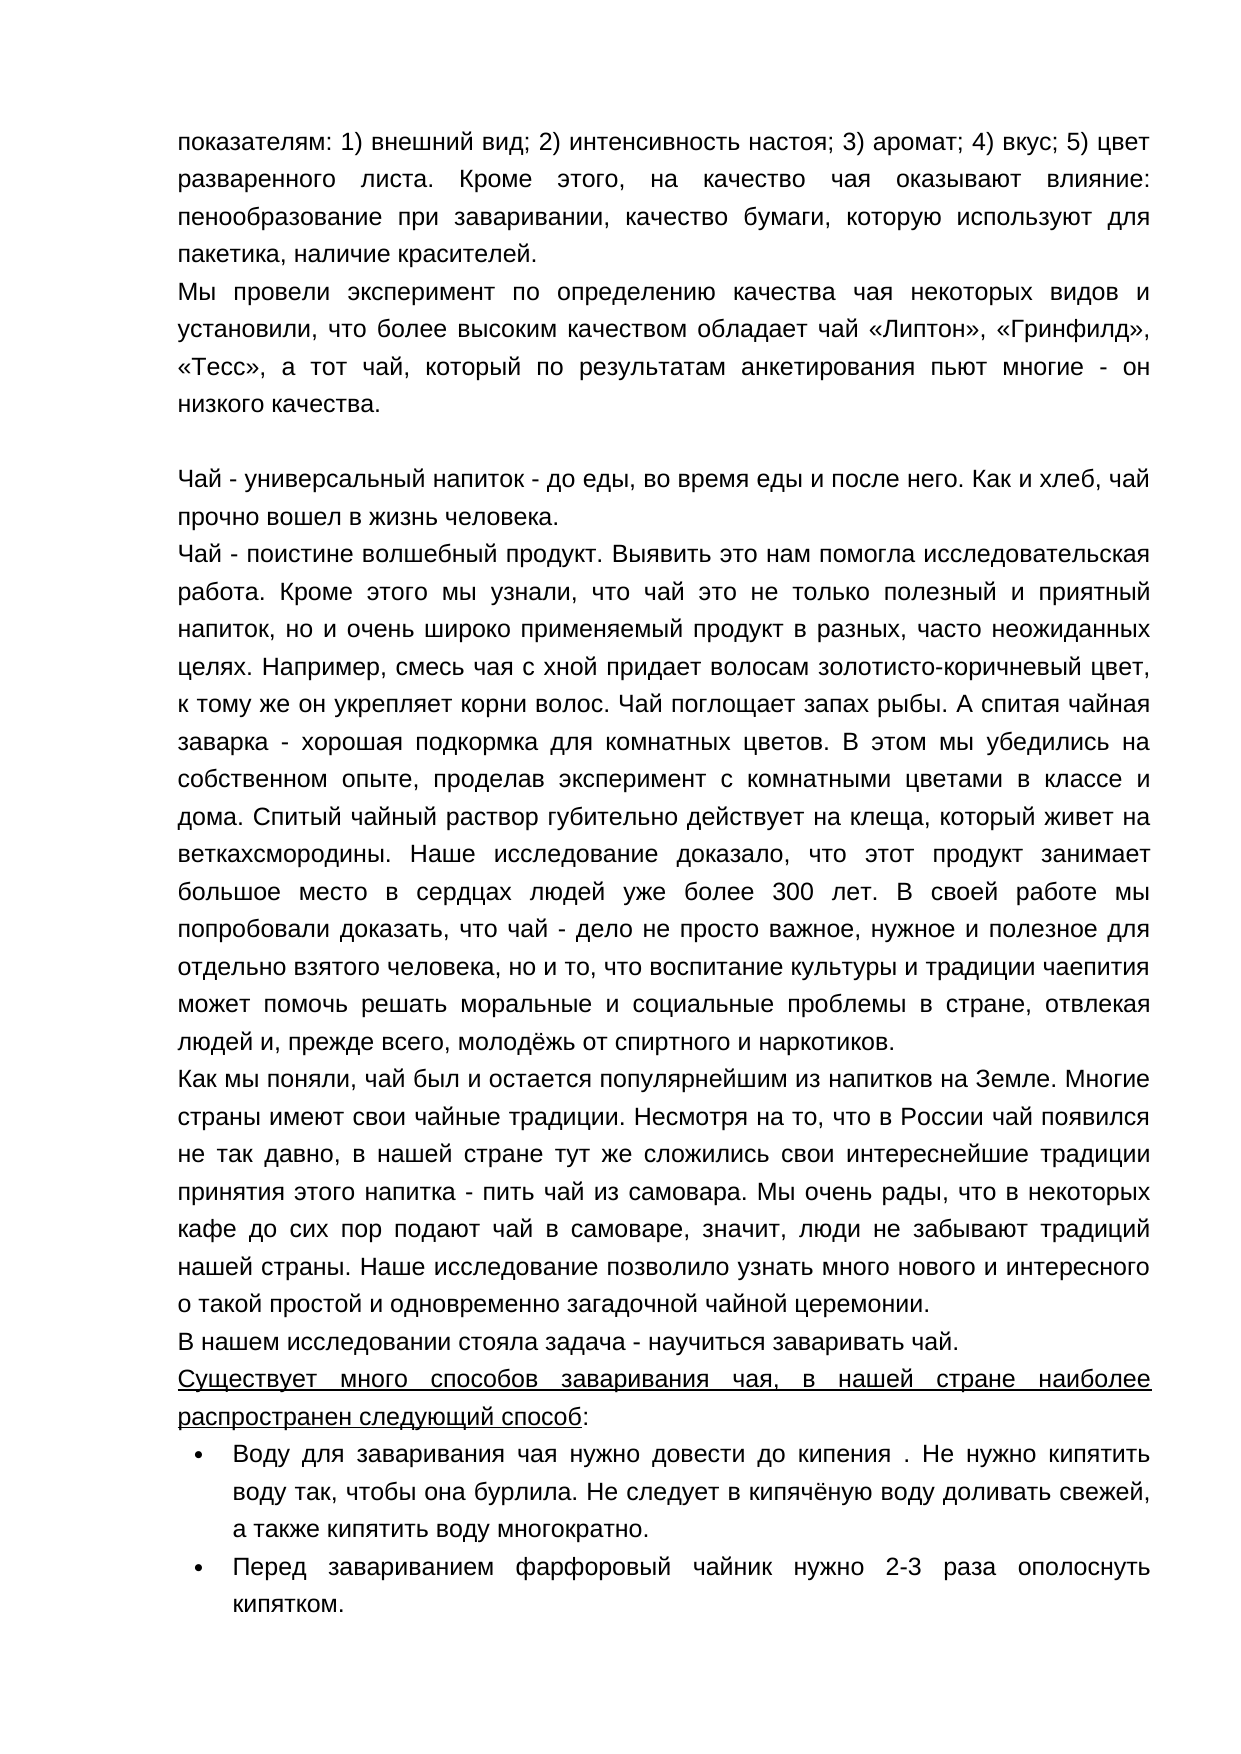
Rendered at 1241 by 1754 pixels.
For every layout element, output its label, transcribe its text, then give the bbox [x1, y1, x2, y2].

list Воду для заваривания чая нужно довести до кипения . Не нужно кипятить воду так, чтобы она бурлила. Не следует в кипячёную воду доливать свежей, а также кипятить воду многократно. [195, 1431, 1152, 1543]
text Существует много способов заваривания чая, в нашей стране наиболее распространен следующий способ: [177, 1356, 1152, 1389]
text В нашем исследовании стояла задача - научиться заваривать чай. [177, 1318, 1152, 1356]
text Чай - поистине волшебный продукт. Выявить это нам помогла исследовательская работа. Кроме этого мы узнали, что чай это не только полезный и приятный напиток, но и очень широко применяемый продукт в разных, часто неожиданных целях. Например, смесь чая с хной придает волосам золотисто-коричневый цвет, к тому же он укрепляет корни волос. Чай поглощает запах рыбы. А спитая чайная заварка - хорошая подкормка для комнатных цветов. В этом мы убедились на собственном опыте, проделав эксперимент с комнатными цветами в классе и дома. Спитый чайный раствор губительно действует на клеща, который живет на веткахсмородины. Наше исследование доказало, что этот продукт занимает большое место в сердцах людей уже более 300 лет. В своей работе мы попробовали доказать, что чай - дело не просто важное, нужное и полезное для отдельно взятого человека, но и то, что воспитание культуры и традиции чаепития может помочь решать моральные и социальные проблемы в стране, отвлекая людей и, прежде всего, молодёжь от спиртного и наркотиков. [177, 531, 1152, 1056]
list Перед завариванием фарфоровый чайник нужно 2-3 раза ополоснуть кипятком. [195, 1543, 1152, 1618]
text Чай - универсальный напиток - до еды, во время еды и после него. Как и хлеб, чай прочно вошел в жизнь человека. [177, 418, 1152, 531]
text Существует много способов заваривания чая, в нашей стране наиболее распространен следующий способ: [177, 1390, 1152, 1431]
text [177, 118, 1152, 268]
text Мы провели эксперимент по определению качества чая некоторых видов и установили, что более высоким качеством обладает чай «Липтон», «Гринфилд», «Тесс», а тот чай, который по результатам анкетирования пьют многие - он низкого качества. [177, 268, 1152, 418]
text Как мы поняли, чай был и остается популярнейшим из напитков на Земле. Многие страны имеют свои чайные традиции. Несмотря на то, что в России чай появился не так давно, в нашей стране тут же сложились свои интереснейшие традиции принятия этого напитка - пить чай из самовара. Мы очень рады, что в некоторых кафе до сих пор подают чай в самоваре, значит, люди не забывают традиций нашей страны. Наше исследование позволило узнать много нового и интересного о такой простой и одновременно загадочной чайной церемонии. [177, 1056, 1152, 1318]
